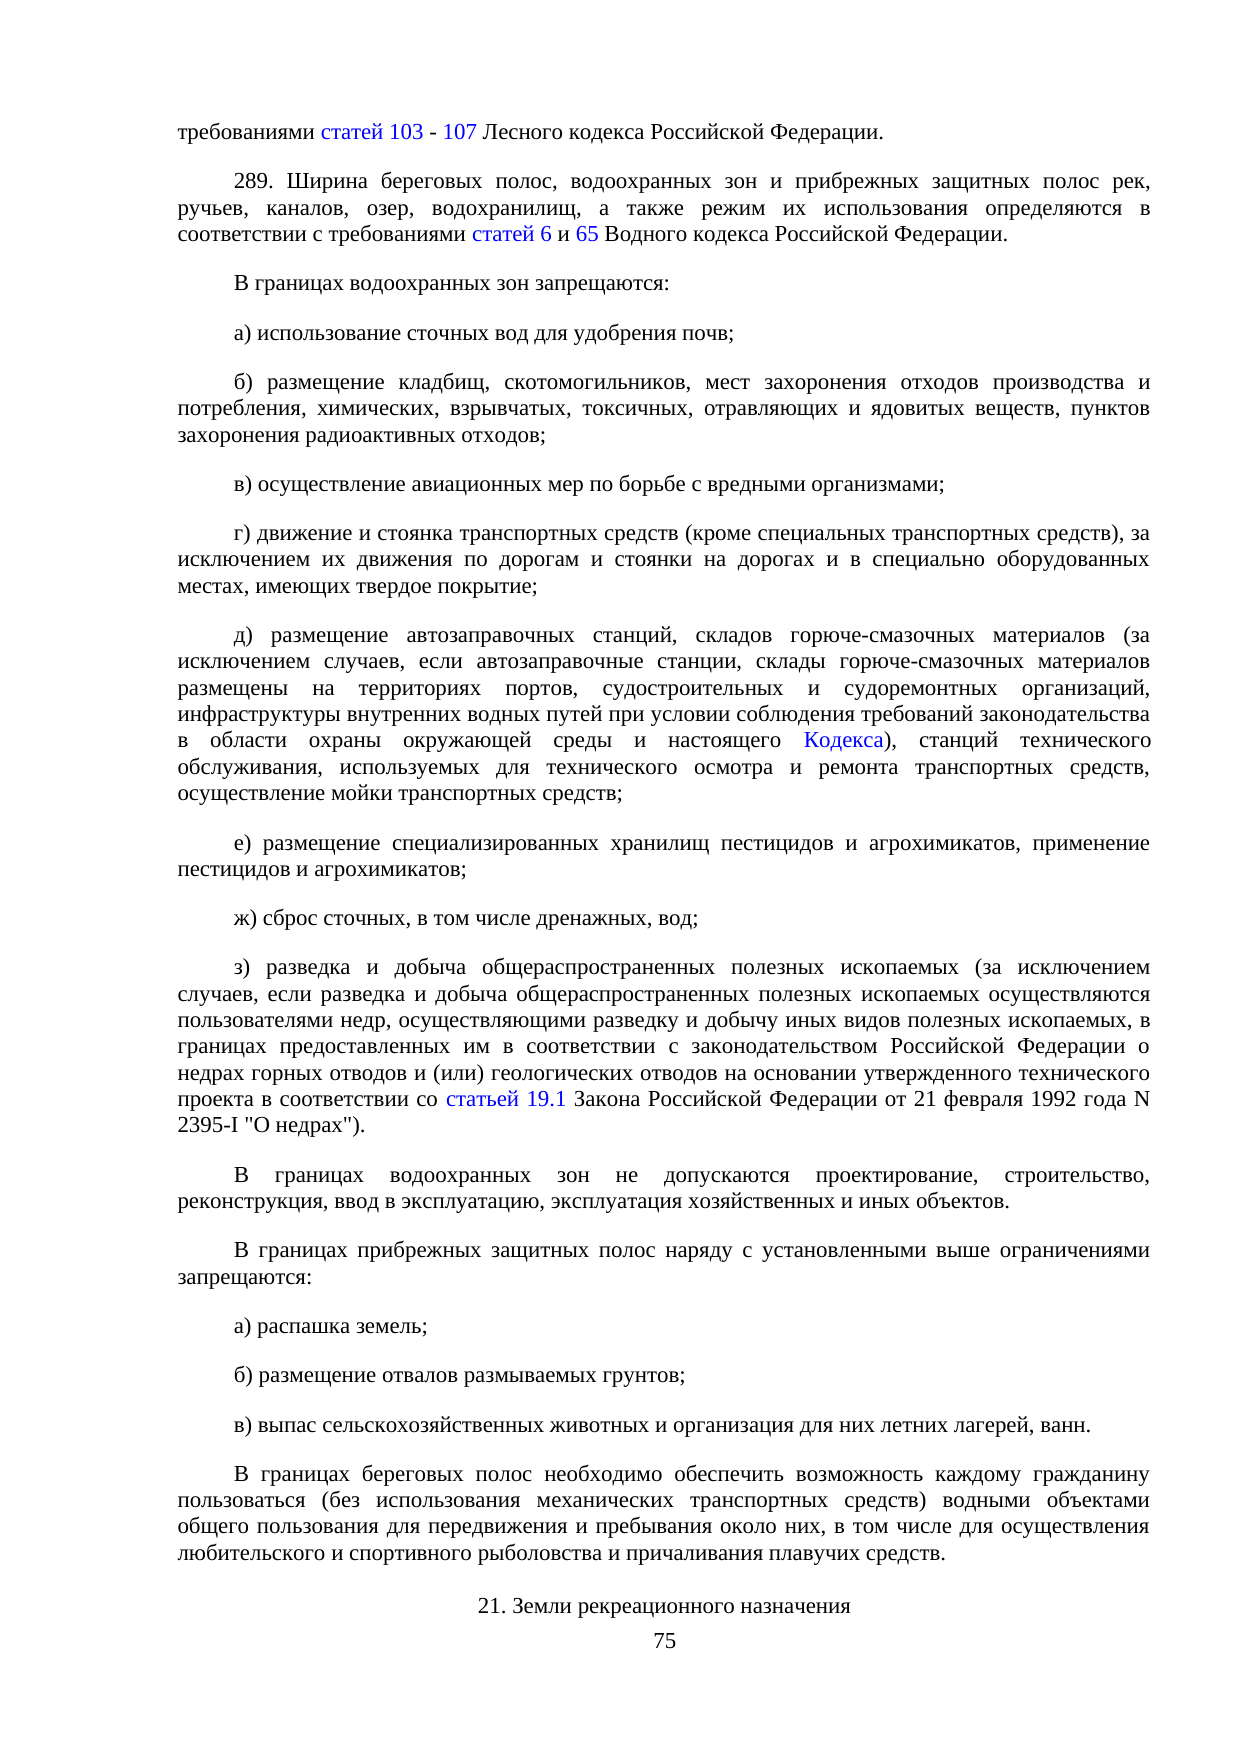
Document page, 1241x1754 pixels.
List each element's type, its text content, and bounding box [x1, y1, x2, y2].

text а) распашка земель; [177, 1312, 1152, 1338]
text в) осуществление авиационных мер по борьбе с вредными организмами; [177, 470, 1152, 496]
text г) движение и стоянка транспортных средств (кроме специальных транспортных средств), за исключением их движения по дорогам и стоянки на дорогах и в специально оборудованных местах, имеющих твердое покрытие; [177, 519, 1152, 598]
text В границах водоохранных зон не допускаются проектирование, строительство, реконструкция, ввод в эксплуатацию, эксплуатация хозяйственных и иных объектов. [177, 1161, 1152, 1213]
text В границах водоохранных зон запрещаются: [177, 269, 1152, 296]
text е) размещение специализированных хранилищ пестицидов и агрохимикатов, применение пестицидов и агрохимикатов; [177, 828, 1152, 881]
text ж) сброс сточных, в том числе дренажных, вод; [177, 904, 1152, 931]
text 289. Ширина береговых полос, водоохранных зон и прибрежных защитных полос рек, ручьев, каналов, озер, водохранилищ, а также режим их использования определяются в соответствии с требованиями статей 6 и 65 Водного кодекса Российской Федерации. [177, 167, 1152, 246]
text б) размещение отвалов размываемых грунтов; [177, 1361, 1152, 1388]
text 21. Земли рекреационного назначения [177, 1592, 1152, 1618]
text В границах береговых полос необходимо обеспечить возможность каждому гражданину пользоваться (без использования механических транспортных средств) водными объектами общего пользования для передвижения и пребывания около них, в том числе для осуществления любительского и спортивного рыболовства и причаливания плавучих средств. [177, 1460, 1152, 1565]
text В границах прибрежных защитных полос наряду с установленными выше ограничениями запрещаются: [177, 1236, 1152, 1289]
text б) размещение кладбищ, скотомогильников, мест захоронения отходов производства и потребления, химических, взрывчатых, токсичных, отравляющих и ядовитых веществ, пунктов захоронения радиоактивных отходов; [177, 368, 1152, 447]
text в) выпас сельскохозяйственных животных и организация для них летних лагерей, ванн. [177, 1411, 1152, 1437]
text д) размещение автозаправочных станций, складов горюче-смазочных материалов (за исключением случаев, если автозаправочные станции, склады горюче-смазочных материалов размещены на территориях портов, судостроительных и судоремонтных организаций, инфраструктуры внутренних водных путей при условии соблюдения требований законодательства в области охраны окружающей среды и настоящего Кодекса), станций технического обслуживания, используемых для технического осмотра и ремонта транспортных средств, осуществление мойки транспортных средств; [177, 621, 1152, 806]
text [177, 118, 1152, 144]
text з) разведка и добыча общераспространенных полезных ископаемых (за исключением случаев, если разведка и добыча общераспространенных полезных ископаемых осуществляются пользователями недр, осуществляющими разведку и добычу иных видов полезных ископаемых, в границах предоставленных им в соответствии с законодательством Российской Федерации о недрах горных отводов и (или) геологических отводов на основании утвержденного технического проекта в соответствии со статьей 19.1 Закона Российской Федерации от 21 февраля 1992 года N 2395-I "О недрах"). [177, 953, 1152, 1138]
text а) использование сточных вод для удобрения почв; [177, 319, 1152, 345]
